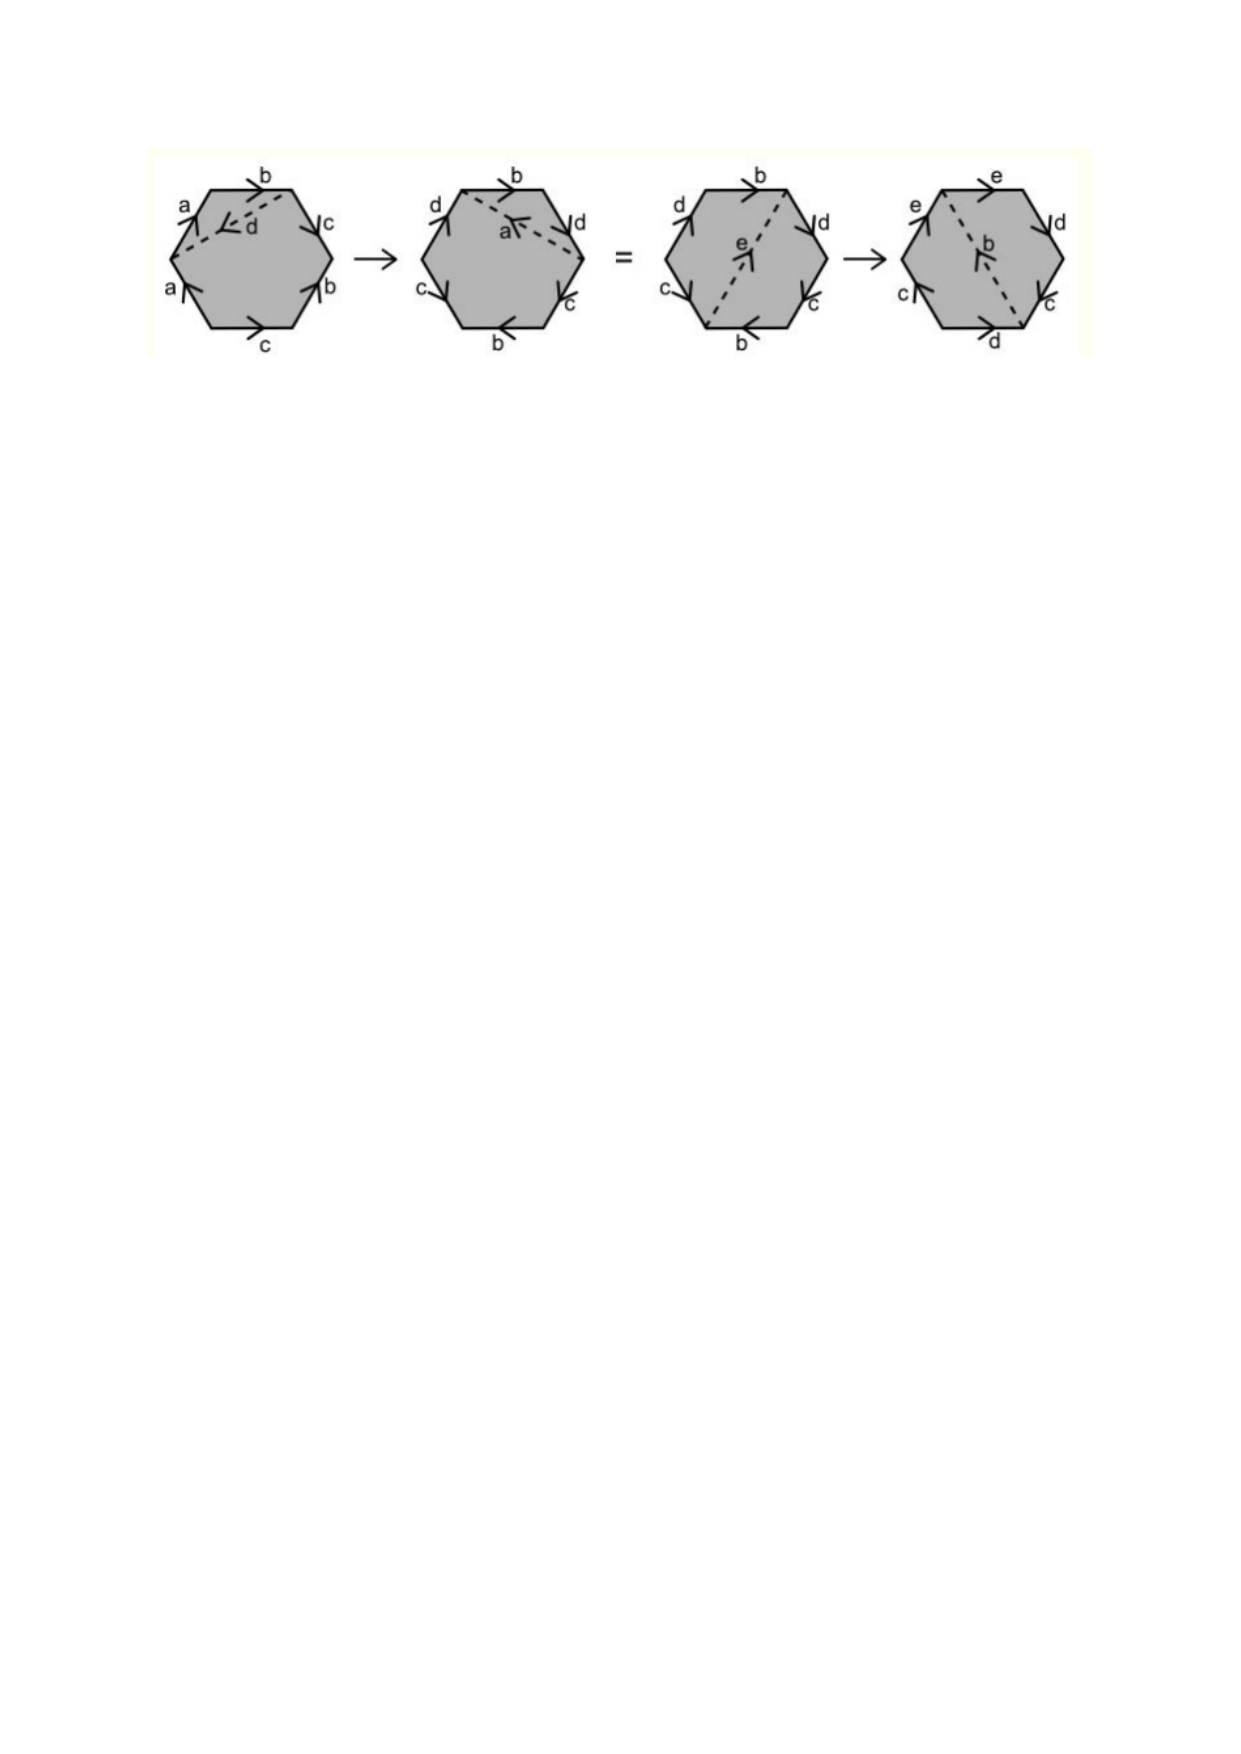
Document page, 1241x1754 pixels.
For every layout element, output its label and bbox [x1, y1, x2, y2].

picture [147, 147, 1093, 357]
